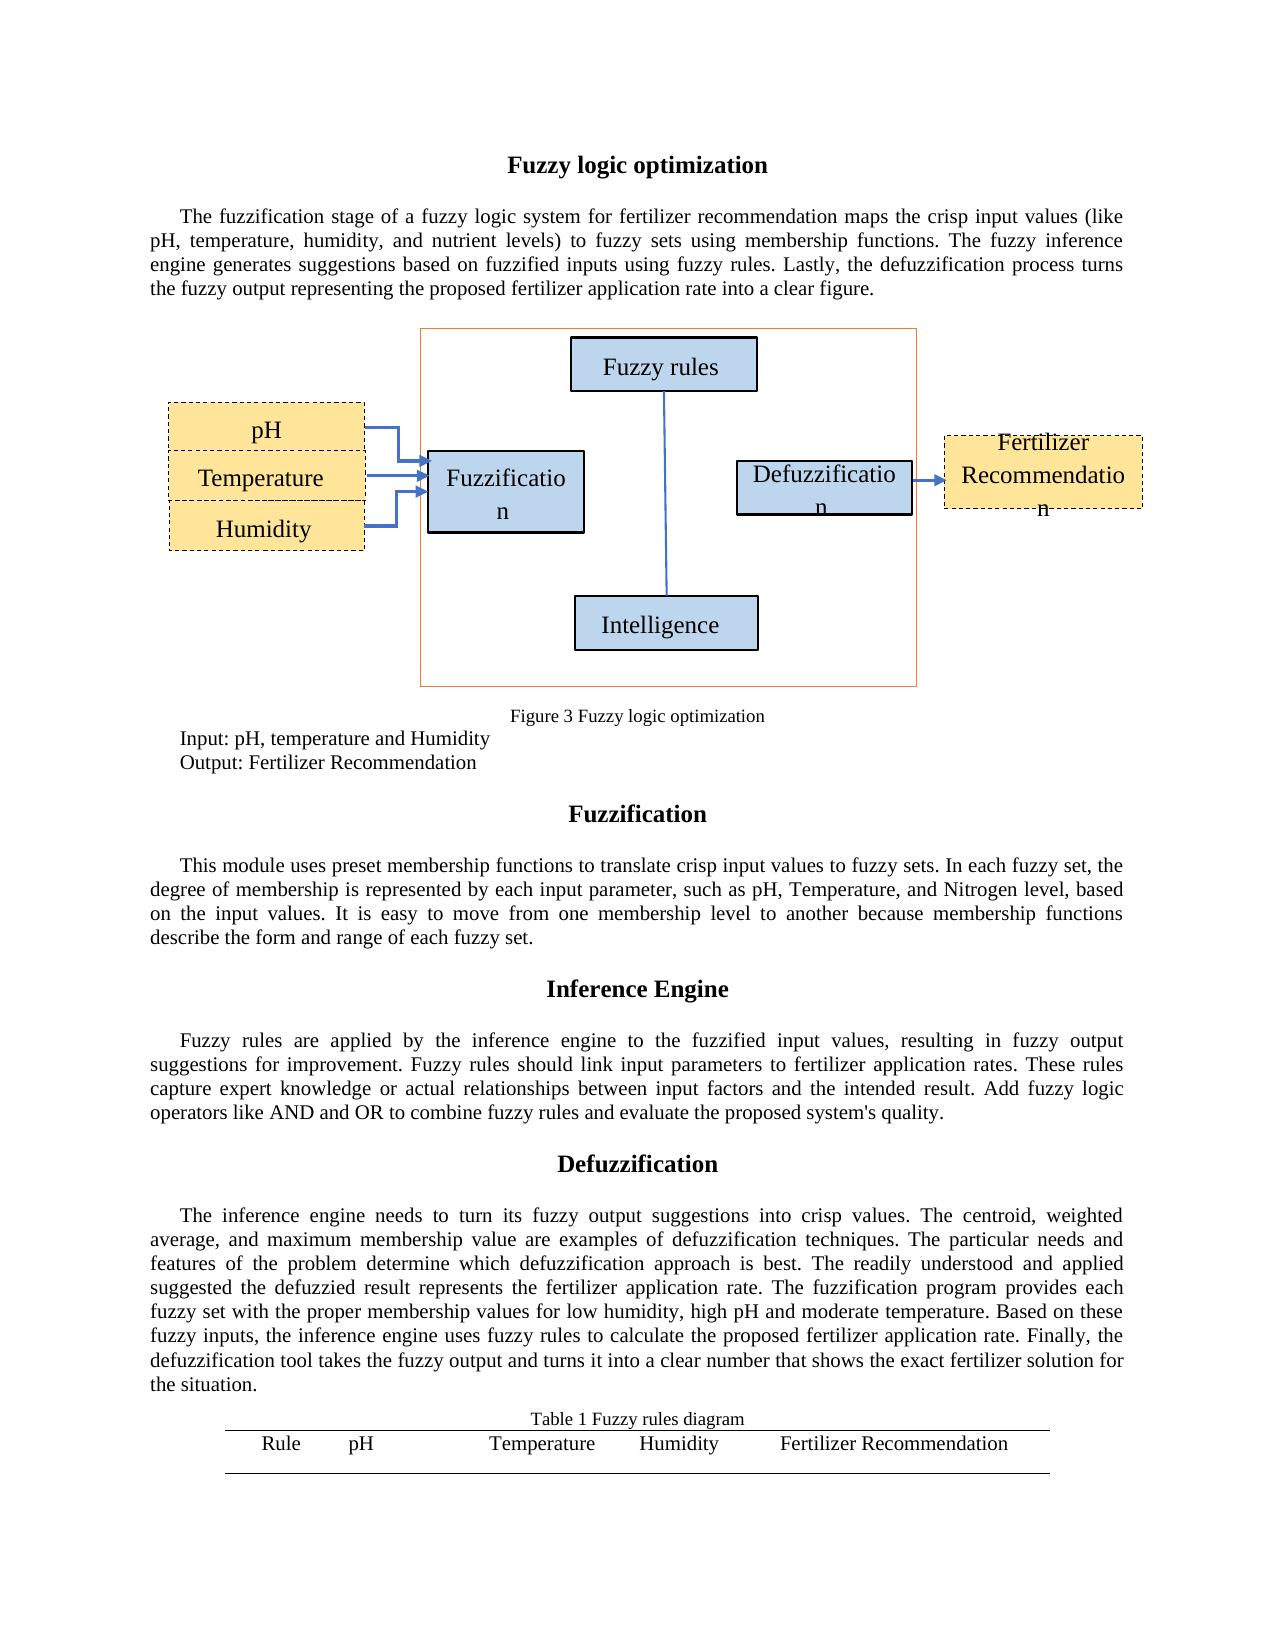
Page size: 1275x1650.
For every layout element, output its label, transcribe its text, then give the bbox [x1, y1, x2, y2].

text Figure 3 Fuzzy logic optimization [150, 705, 1125, 726]
subtitle Defuzzification [150, 1149, 1125, 1178]
text Input: pH, temperature and Humidity [150, 726, 1125, 750]
table_header Temperature [478, 1431, 628, 1473]
text This module uses preset membership functions to translate crisp input values to fuzzy sets. In each fuzzy set, the degree of membership is represented by each input parameter, such as pH, Temperature, and Nitrogen level, based on the input values. It is easy to move from one membership level to another because membership functions describe the form and range of each fuzzy set. [150, 853, 1125, 949]
text Fuzzy rules are applied by the inference engine to the fuzzified input values, resulting in fuzzy output suggestions for improvement. Fuzzy rules should link input parameters to fertilizer application rates. These rules capture expert knowledge or actual relationships between input factors and the intended result. Add fuzzy logic operators like AND and OR to combine fuzzy rules and evaluate the proposed system's quality. [150, 1028, 1125, 1124]
table_header Rule [225, 1431, 337, 1473]
text The fuzzification stage of a fuzzy logic system for fertilizer recommendation maps the crisp input values (like pH, temperature, humidity, and nutrient levels) to fuzzy sets using membership functions. The fuzzy inference engine generates suggestions based on fuzzified inputs using fuzzy rules. Lastly, the defuzzification process turns the fuzzy output representing the proposed fertilizer application rate into a clear figure. [150, 204, 1125, 300]
text Table 1 Fuzzy rules diagram [150, 1408, 1125, 1430]
text Output: Fertilizer Recommendation [150, 750, 1125, 774]
subtitle Inference Engine [150, 974, 1125, 1003]
text The inference engine needs to turn its fuzzy output suggestions into crisp values. The centroid, weighted average, and maximum membership value are examples of defuzzification techniques. The particular needs and features of the problem determine which defuzzification approach is best. The readily understood and applied suggested the defuzzied result represents the fertilizer application rate. The fuzzification program provides each fuzzy set with the proper membership values for low humidity, high pH and moderate temperature. Based on these fuzzy inputs, the inference engine uses fuzzy rules to calculate the proposed fertilizer application rate. Finally, the defuzzification tool takes the fuzzy output and turns it into a clear number that shows the exact fertilizer solution for the situation. [150, 1203, 1125, 1396]
table_header Fertilizer Recommendation [769, 1431, 1050, 1473]
subtitle Fuzzy logic optimization [150, 150, 1125, 179]
table_header Humidity [628, 1431, 768, 1473]
subtitle Fuzzification [150, 799, 1125, 828]
table_header pH [337, 1431, 478, 1473]
